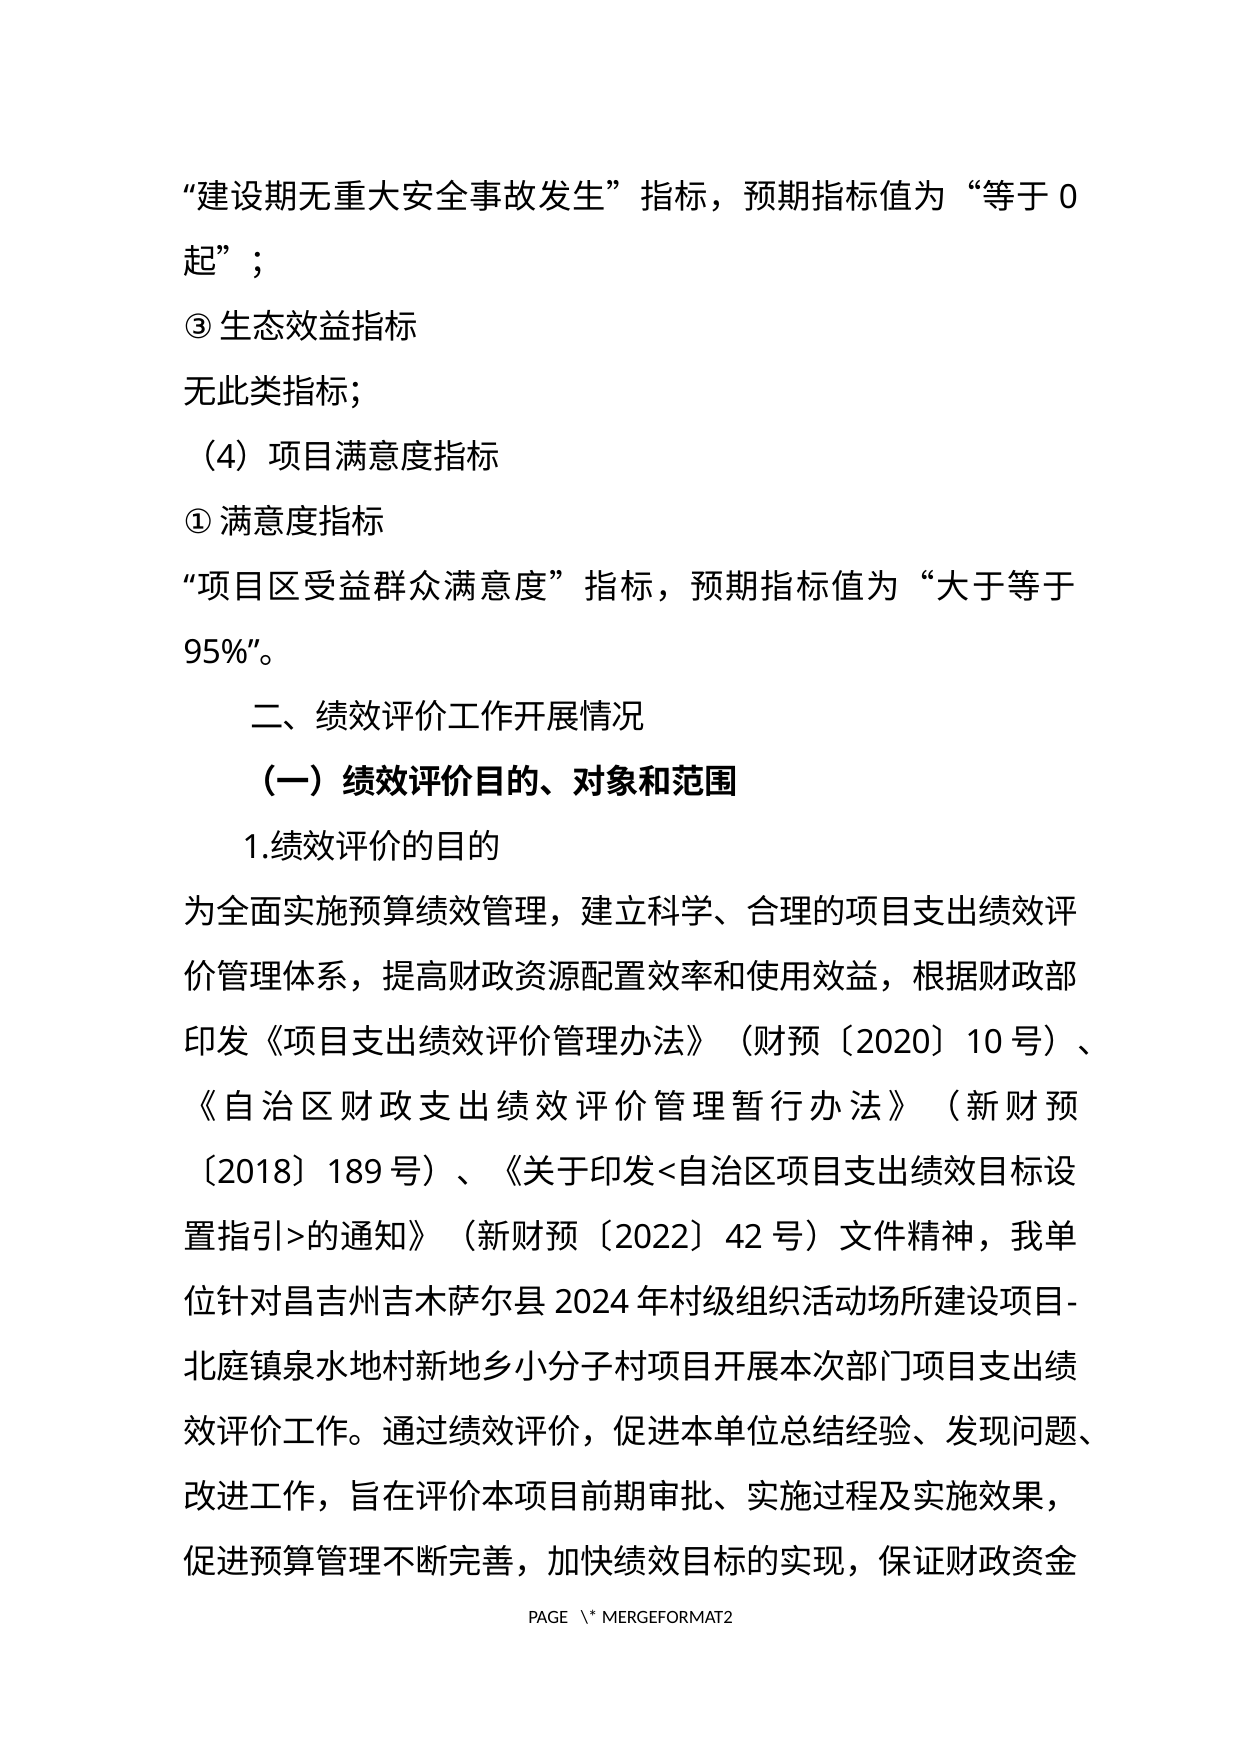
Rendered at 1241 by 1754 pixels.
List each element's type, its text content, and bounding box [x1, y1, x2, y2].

text （一）绩效评价目的、对象和范围 [183, 747, 1078, 812]
text 二、绩效评价工作开展情况 [183, 682, 1078, 747]
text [183, 812, 1078, 1592]
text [183, 162, 1078, 682]
